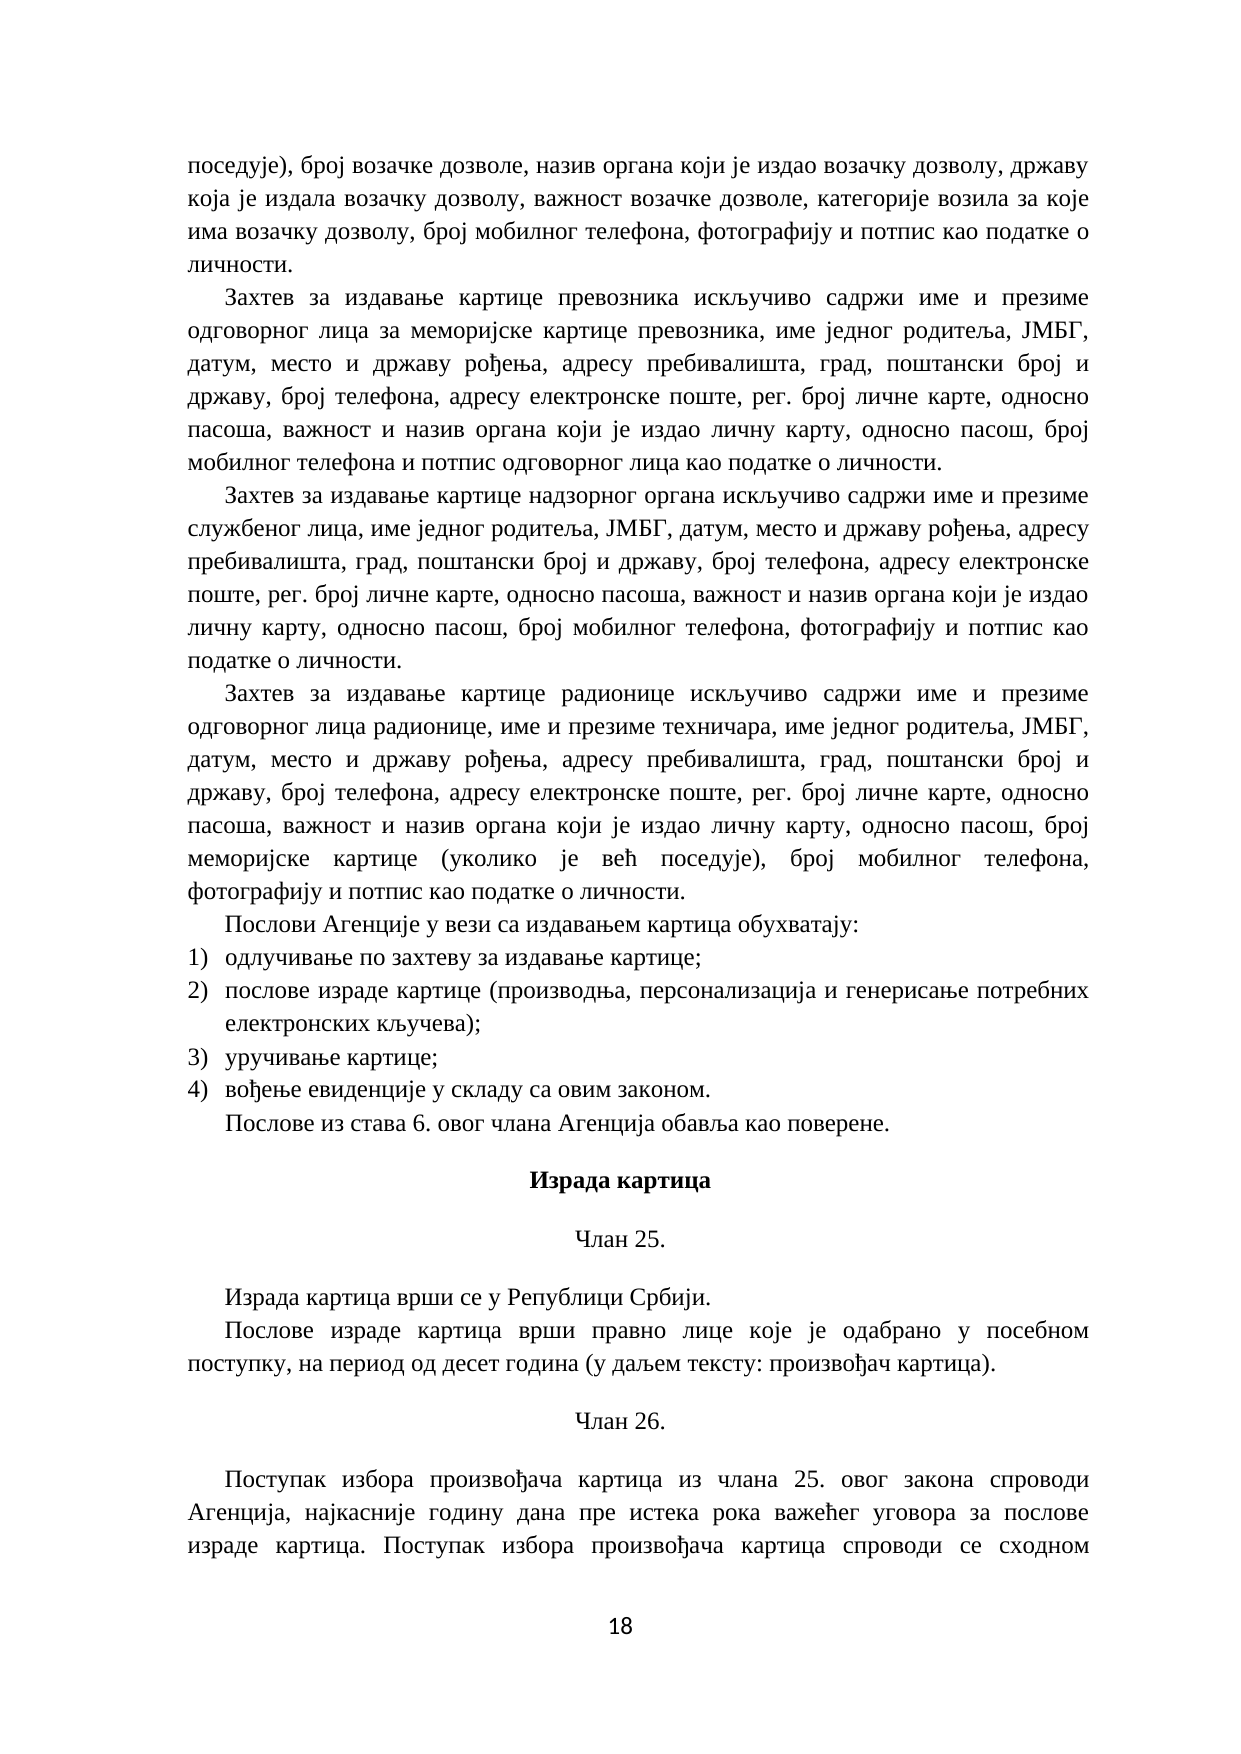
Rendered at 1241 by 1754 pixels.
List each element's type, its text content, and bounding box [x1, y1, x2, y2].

list Захтев за издавање картице надзорног органа искључиво садржи име и презиме службеног лица, име једног родитеља, ЈМБГ, датум, место и државу рођења, адресу пребивалишта, град, поштански број и државу, број телефона, адресу електронске поште, рег. број личне карте, односно пасоша, важност и назив органа који је издао личну карту, односно пасош, број мобилног телефона, фотографију и потпис као податке о личности. [187, 480, 1090, 674]
list Послове израде картица врши правно лице које је одабрано у посебном поступку, на период од десет година (у даљем тексту: произвођач картица). [187, 1315, 1090, 1376]
list Послови Агенције у вези са издавањем картица обухватају: [187, 909, 1090, 938]
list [187, 1464, 1090, 1558]
subtitle Израда картица [150, 1166, 1090, 1194]
text Члан 26. [150, 1406, 1090, 1434]
text Послове из става 6. овог члана Агенција обавља као поверене. [225, 1108, 1090, 1136]
list Захтев за издавање картице радионице искључиво садржи име и презиме одговорног лица радионице, име и презиме техничара, име једног родитеља, ЈМБГ, датум, место и државу рођења, адресу пребивалишта, град, поштански број и државу, број телефона, адресу електронске поште, рег. број личне карте, односно пасоша, важност и назив органа који је издао личну карту, односно пасош, број меморијске картице (уколико је већ поседује), број мобилног телефона, фотографију и потпис као податке о личности. [187, 678, 1090, 905]
list одлучивање по захтеву за издавање картице; [187, 942, 1090, 971]
list вођење евиденције у складу са овим законом. [187, 1074, 1090, 1103]
text Члан 25. [150, 1224, 1090, 1252]
list Израда картица врши се у Републици Србији. [187, 1282, 1090, 1310]
list Захтев за издавање картице превозника искључиво садржи име и презиме одговорног лица за меморијске картице превозника, име једног родитеља, ЈМБГ, датум, место и државу рођења, адресу пребивалишта, град, поштански број и државу, број телефона, адресу електронске поште, рег. број личне карте, односно пасоша, важност и назив органа који је издао личну карту, односно пасош, број мобилног телефона и потпис одговорног лица као податке о личности. [187, 282, 1090, 476]
list послове израде картице (производња, персонализација и генерисање потребних електронских кључева); [187, 976, 1090, 1037]
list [187, 150, 1090, 278]
list уручивање картице; [187, 1042, 1090, 1070]
